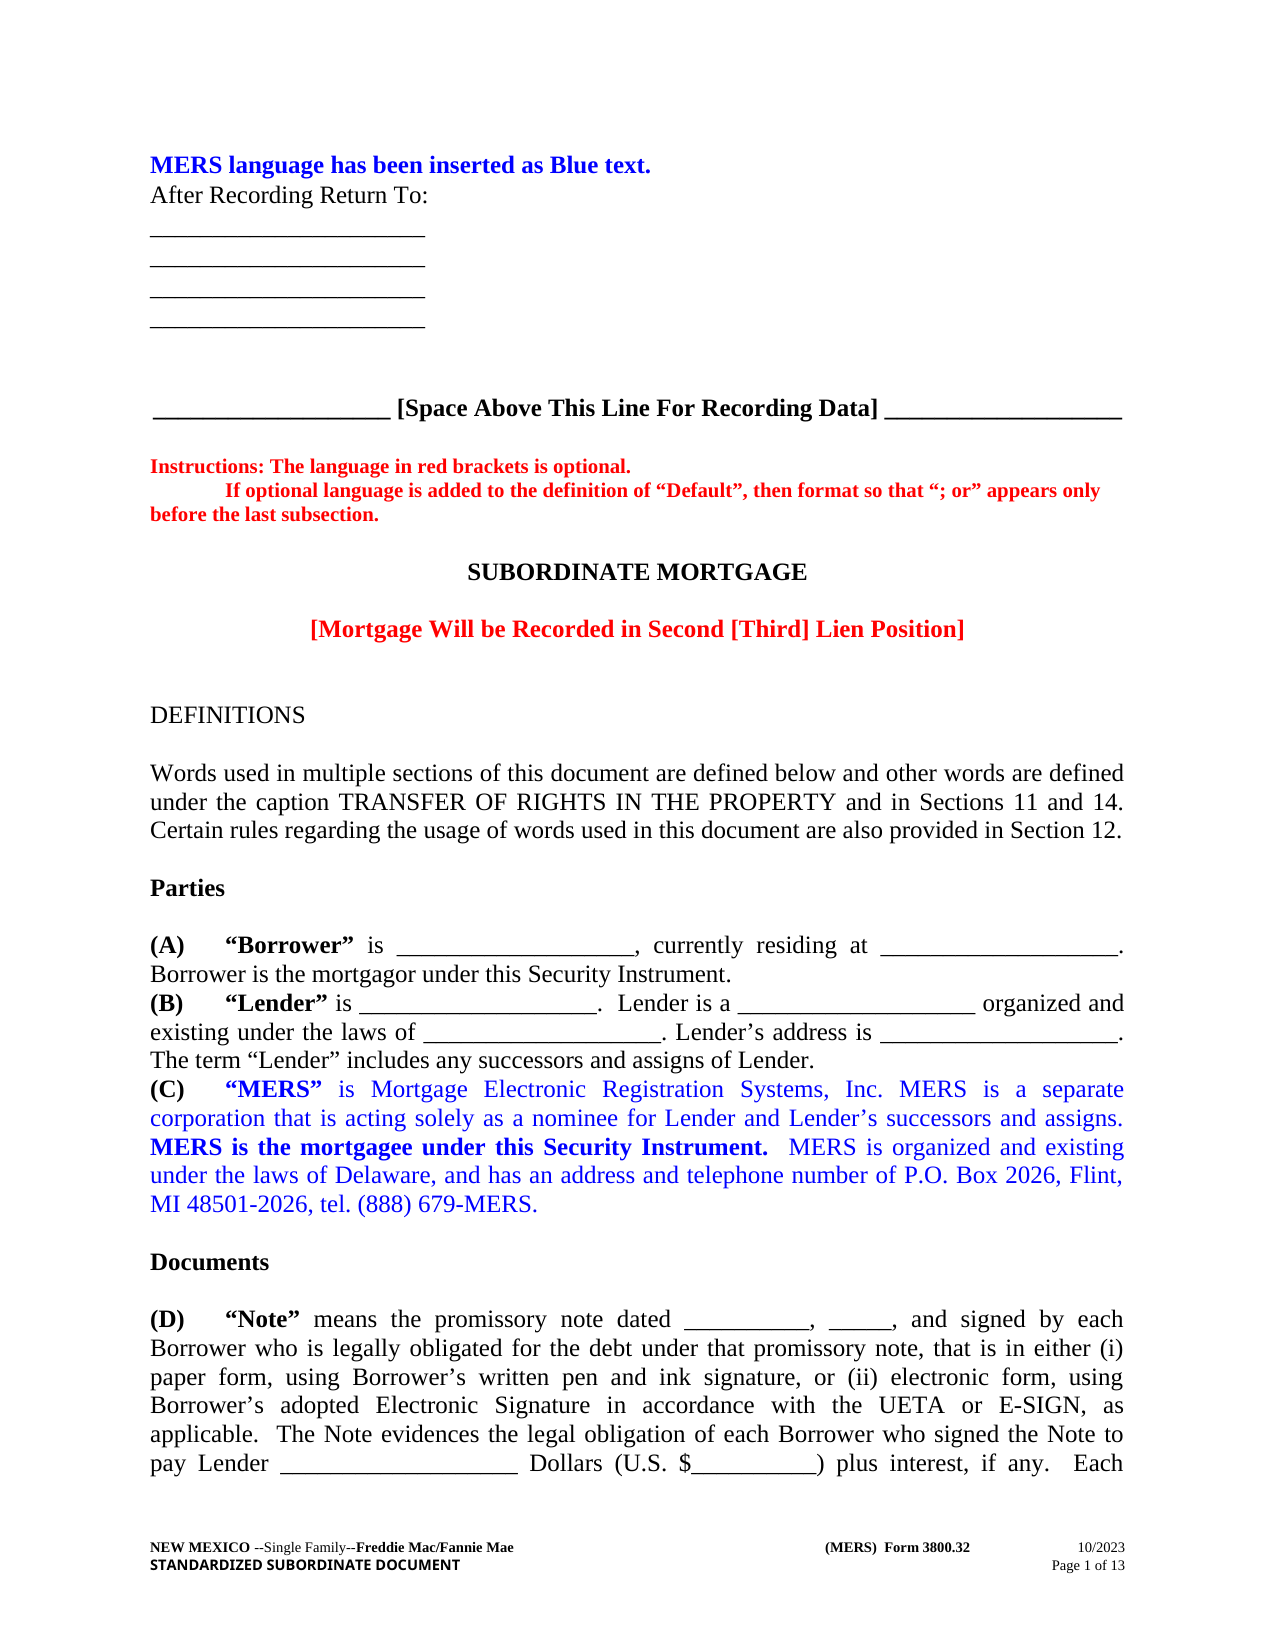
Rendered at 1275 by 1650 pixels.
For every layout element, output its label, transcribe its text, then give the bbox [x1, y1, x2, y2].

list “Borrower” is ___________________, currently residing at ___________________. Borrower is the mortgagor under this Security Instrument. [150, 931, 1125, 988]
text Documents [150, 1247, 1125, 1276]
text ______________________ [150, 211, 1125, 239]
list “Lender” is ___________________. Lender is a ___________________ organized and existing under the laws of ___________________. Lender’s address is ___________________. The term “Lender” includes any successors and assigns of Lender. [150, 988, 1125, 1074]
text ______________________ [150, 302, 1125, 331]
text [Mortgage Will be Recorded in Second [Third] Lien Position] [150, 614, 1125, 643]
title If optional language is added to the definition of “Default”, then format so that “; or” appears only before the last subsection. [150, 478, 1125, 526]
text DEFINITIONS [150, 701, 1125, 729]
text SUBORDINATE MORTGAGE [150, 557, 1125, 586]
text Parties [150, 873, 1125, 902]
title Instructions: The language in red brackets is optional. [150, 454, 1125, 478]
text MERS language has been inserted as Blue text. [150, 150, 1125, 179]
text ______________________ [150, 241, 1125, 270]
text Words used in multiple sections of this document are defined below and other words are defined under the caption TRANSFER OF RIGHTS IN THE PROPERTY and in Sections 11 and 14. Certain rules regarding the usage of words used in this document are also provided in Section 12. [150, 758, 1125, 844]
text ___________________ [Space Above This Line For Recording Data] ___________________ [150, 393, 1125, 422]
text After Recording Return To: [150, 180, 1125, 209]
list “MERS” is Mortgage Electronic Registration Systems, Inc. MERS is a separate corporation that is acting solely as a nominee for Lender and Lender’s successors and assigns. MERS is the mortgagee under this Security Instrument. MERS is organized and existing under the laws of Delaware, and has an address and telephone number of P.O. Box 2026, Flint, MI 48501-2026, tel. (888) 679-MERS. [150, 1074, 1125, 1218]
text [150, 1304, 1125, 1477]
text ______________________ [150, 272, 1125, 300]
